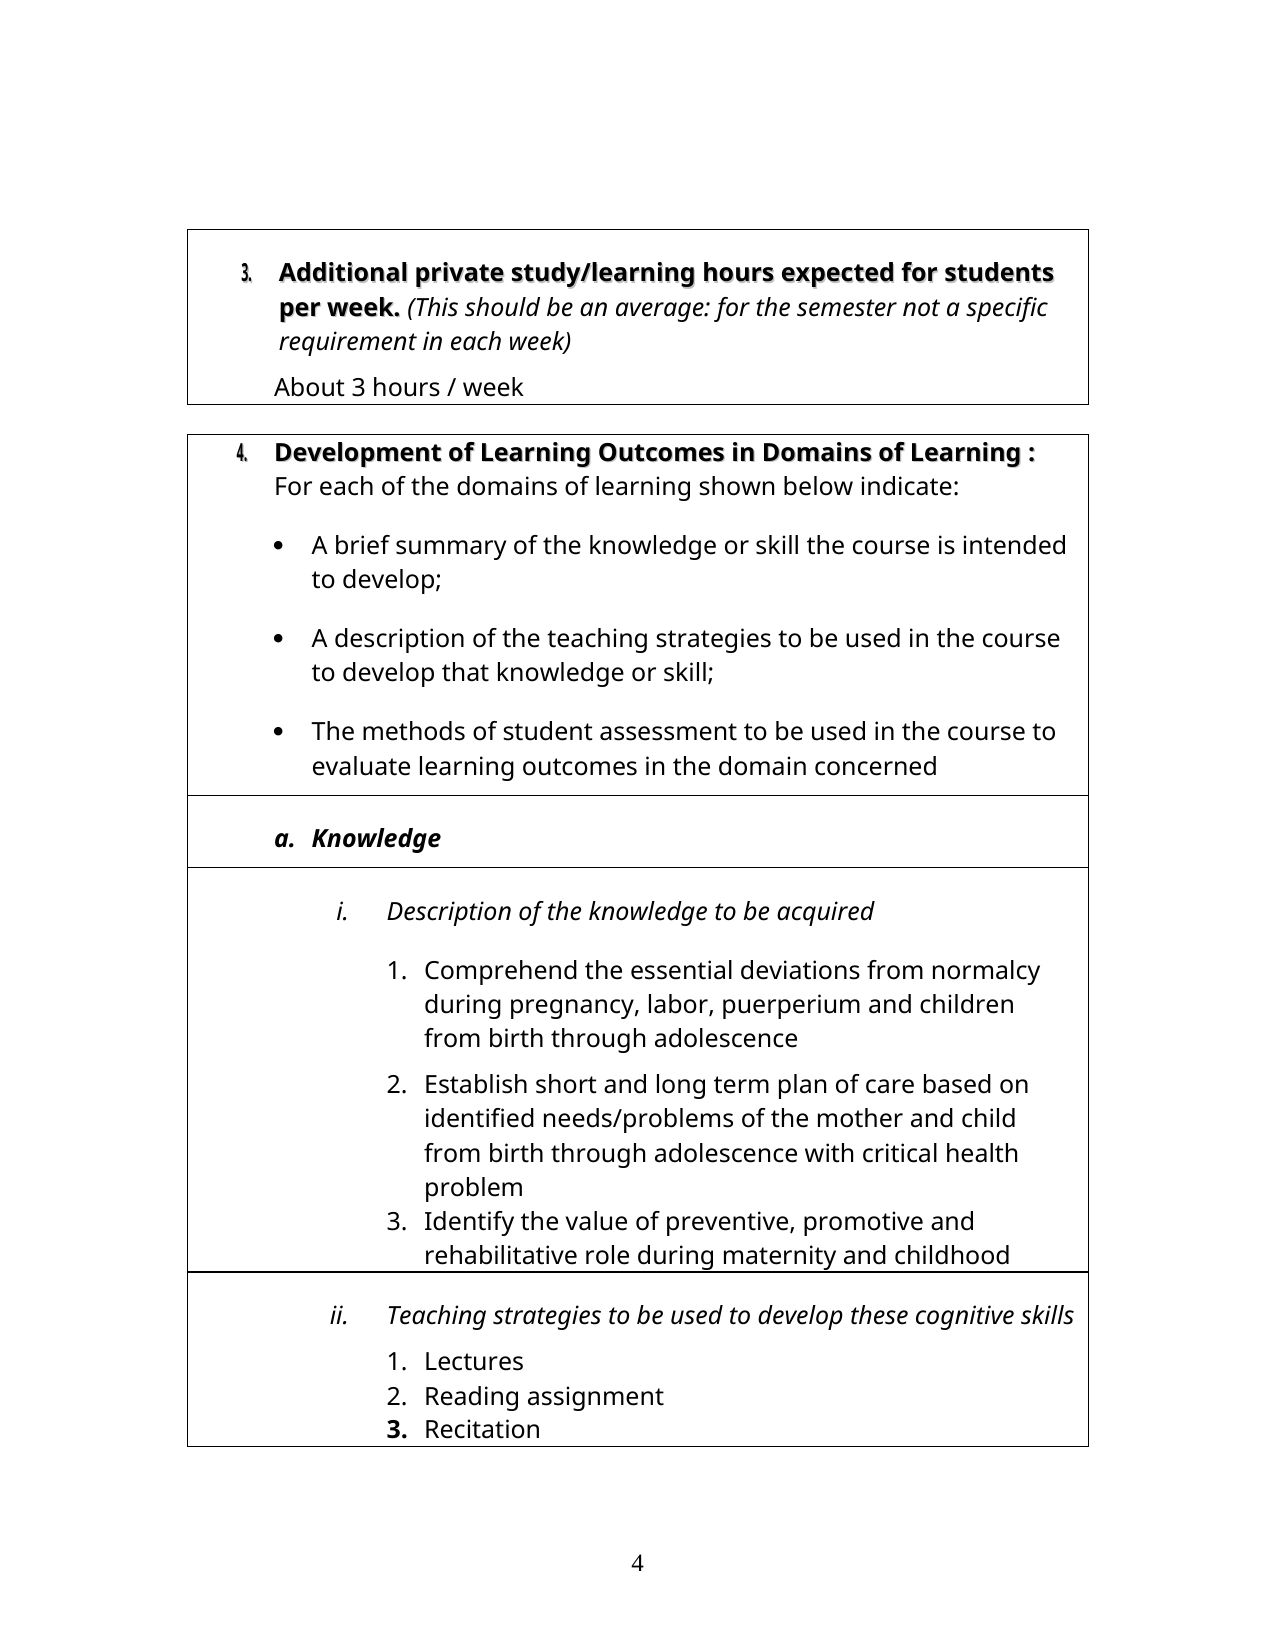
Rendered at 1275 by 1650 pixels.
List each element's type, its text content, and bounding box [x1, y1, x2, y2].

table_cell Description of the knowledge to be acquired Comprehend the essential deviations from normalcy during pregnancy, labor, puerperium and children from birth through adolescence Establish short and long term plan of care based on identified needs/problems of the mother and child from birth through adolescence with critical health problem Identify the value of preventive, promotive and rehabilitative role during maternity and childhood [188, 868, 1088, 1271]
table_header Development of Learning Outcomes in Domains of Learning : For each of the domains of learning shown below indicate: A brief summary of the knowledge or skill the course is intended to develop; A description of the teaching strategies to be used in the course to develop that knowledge or skill; The methods of student assessment to be used in the course to evaluate learning outcomes in the domain concerned [188, 435, 1088, 795]
table_cell Teaching strategies to be used to develop these cognitive skills Lectures Reading assignment Recitation [188, 1273, 1088, 1446]
table_header Additional private study/learning hours expected for students per week. (This should be an average: for the semester not a specific requirement in each week) About 3 hours / week [188, 230, 1088, 404]
table_cell Knowledge [188, 796, 1088, 867]
